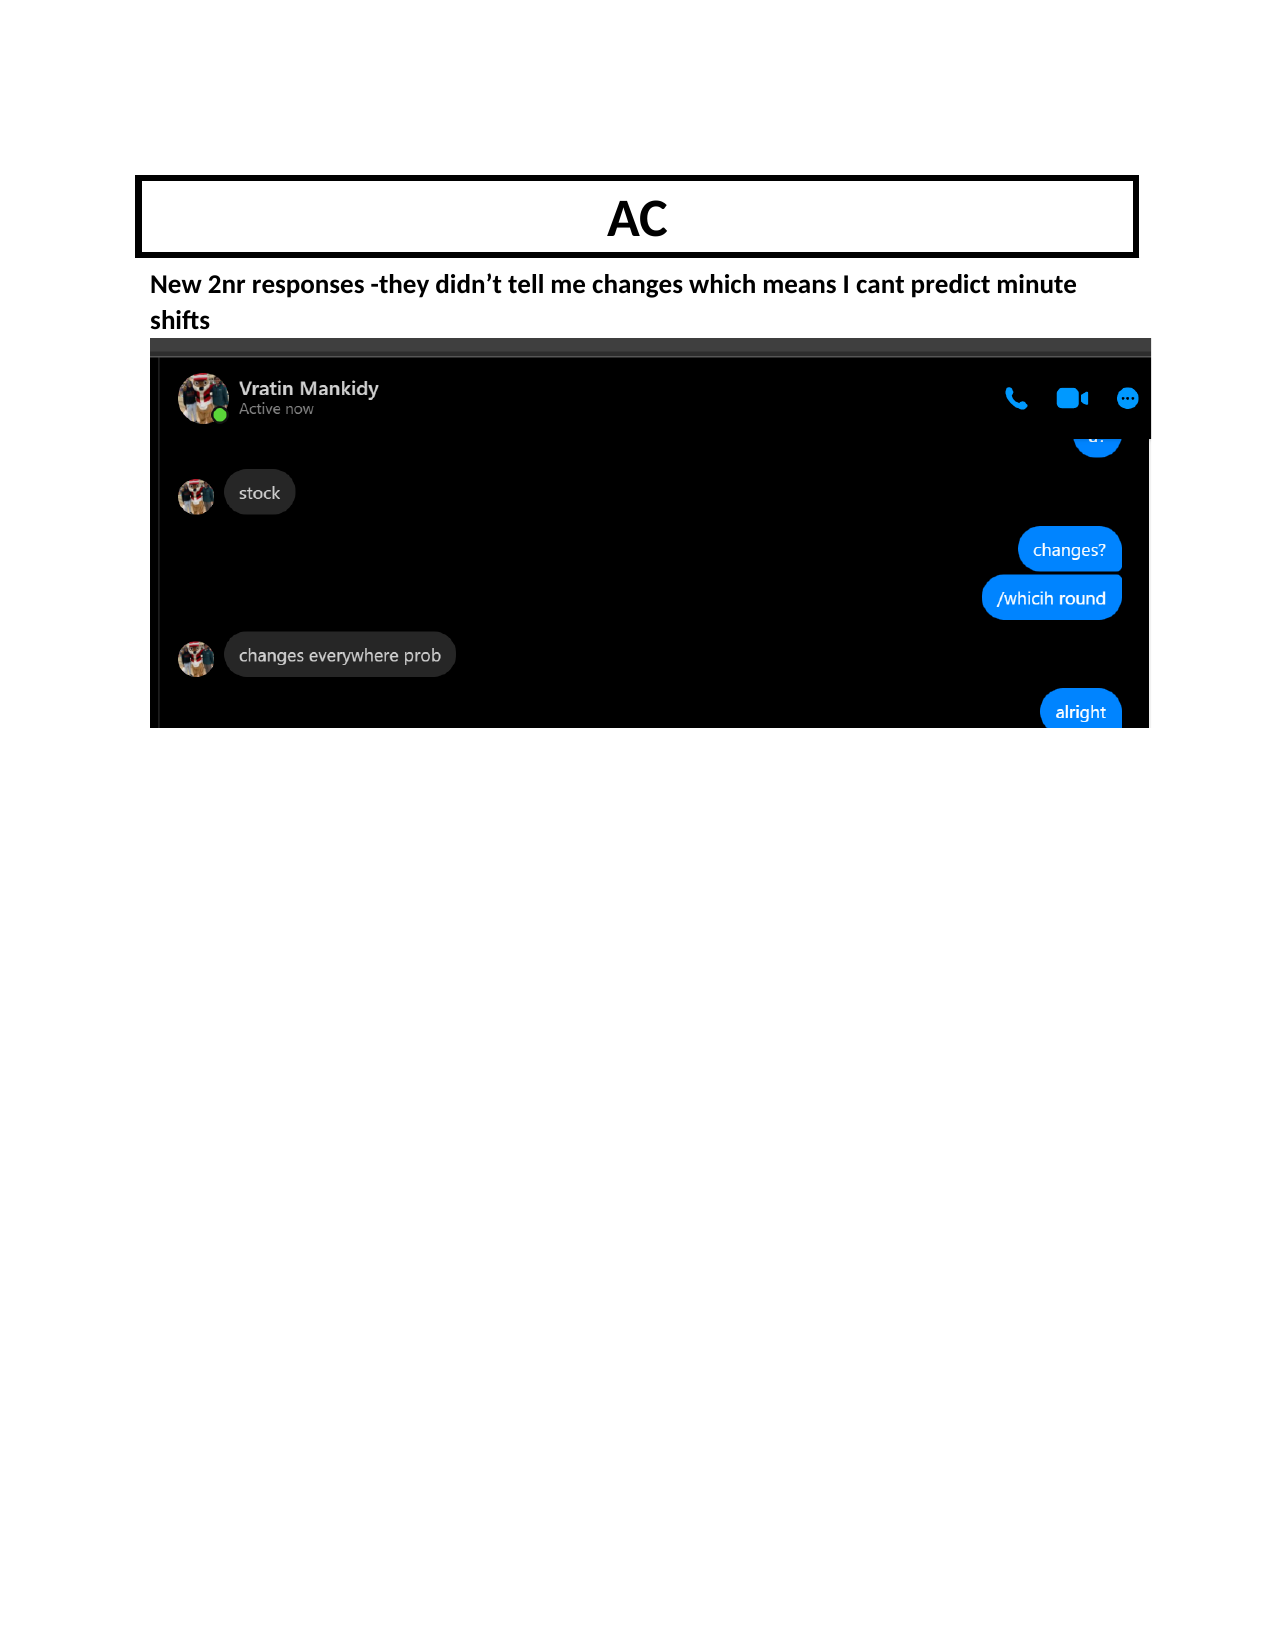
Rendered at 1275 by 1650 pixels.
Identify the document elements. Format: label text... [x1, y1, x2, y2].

subtitle AC [142, 181, 1133, 252]
picture [150, 338, 1152, 728]
subtitle New 2nr responses -they didn’t tell me changes which means I cant predict minute shifts [150, 267, 1125, 336]
